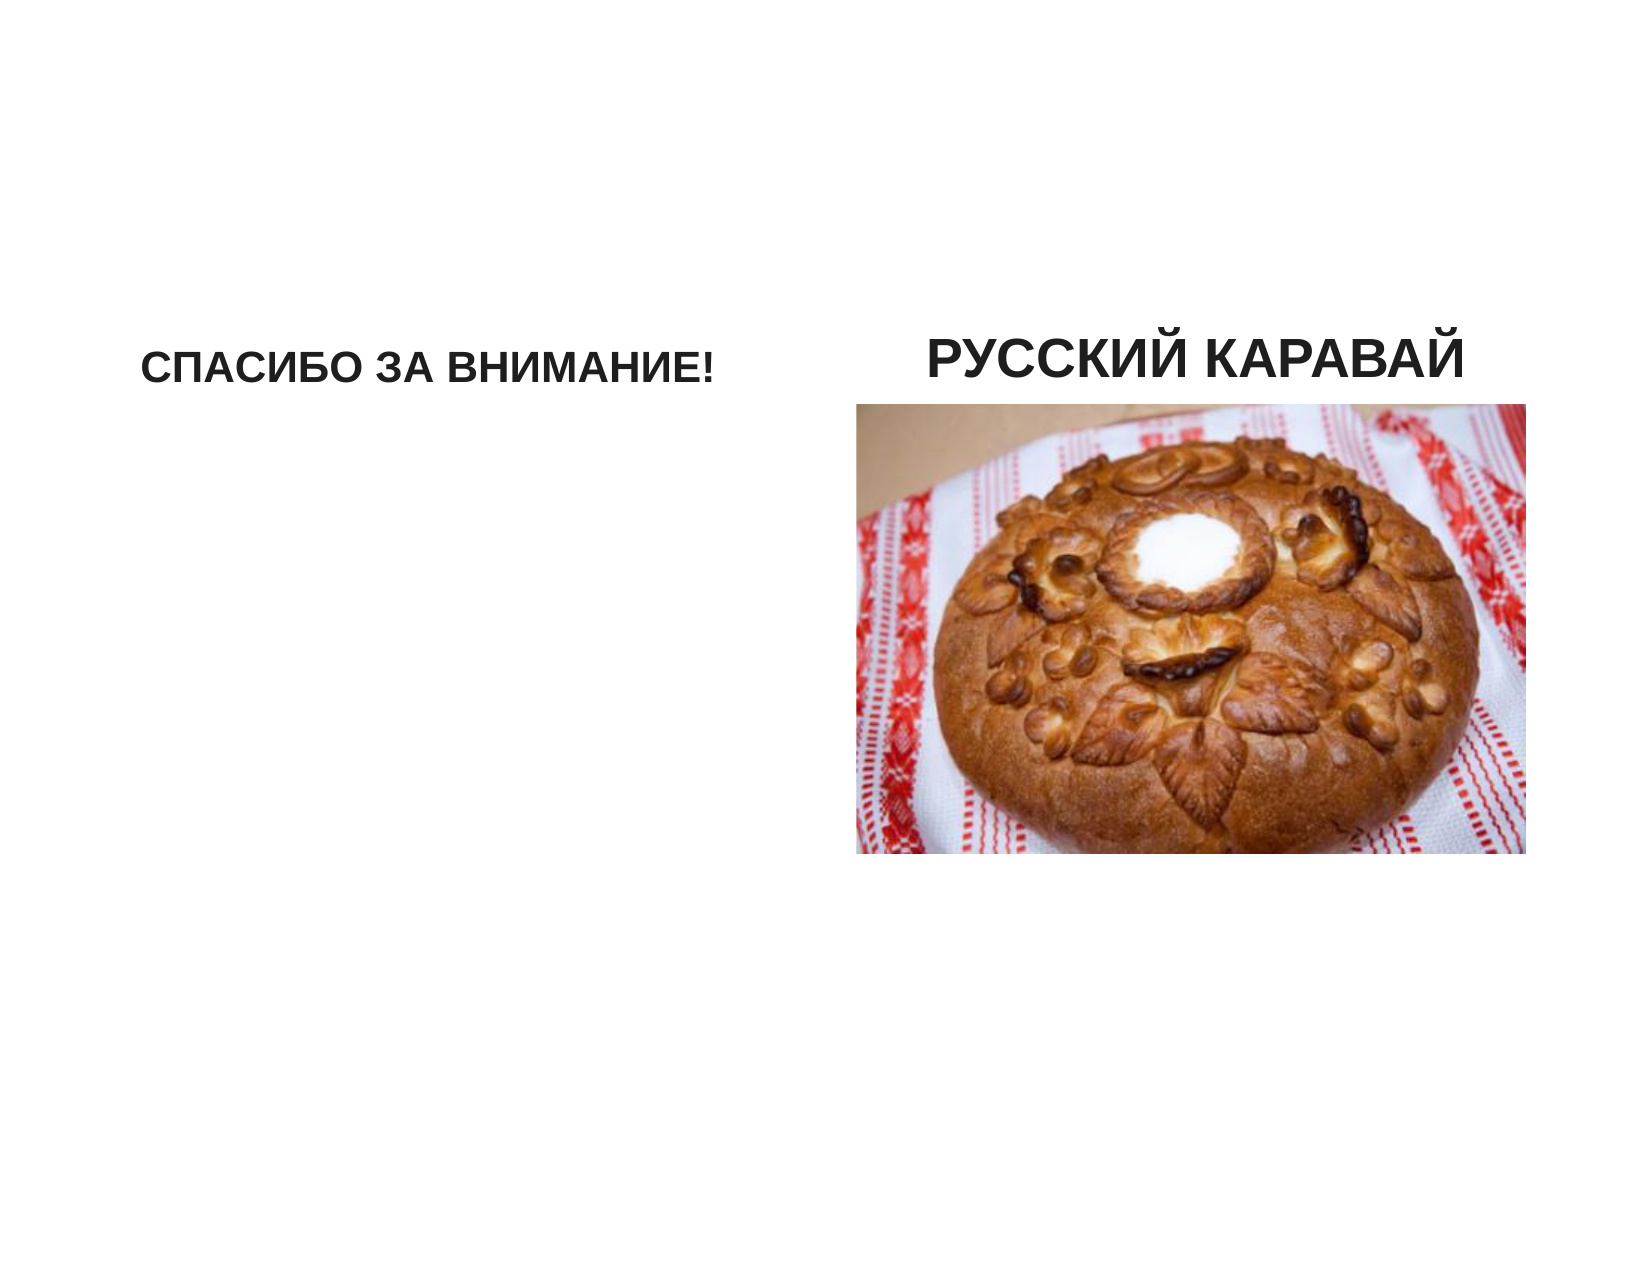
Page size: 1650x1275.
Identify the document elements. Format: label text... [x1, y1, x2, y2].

picture [856, 404, 1526, 854]
text РУССКИЙ КАРАВАЙ [856, 326, 1536, 389]
text Спасибо за внимание! [89, 341, 768, 392]
